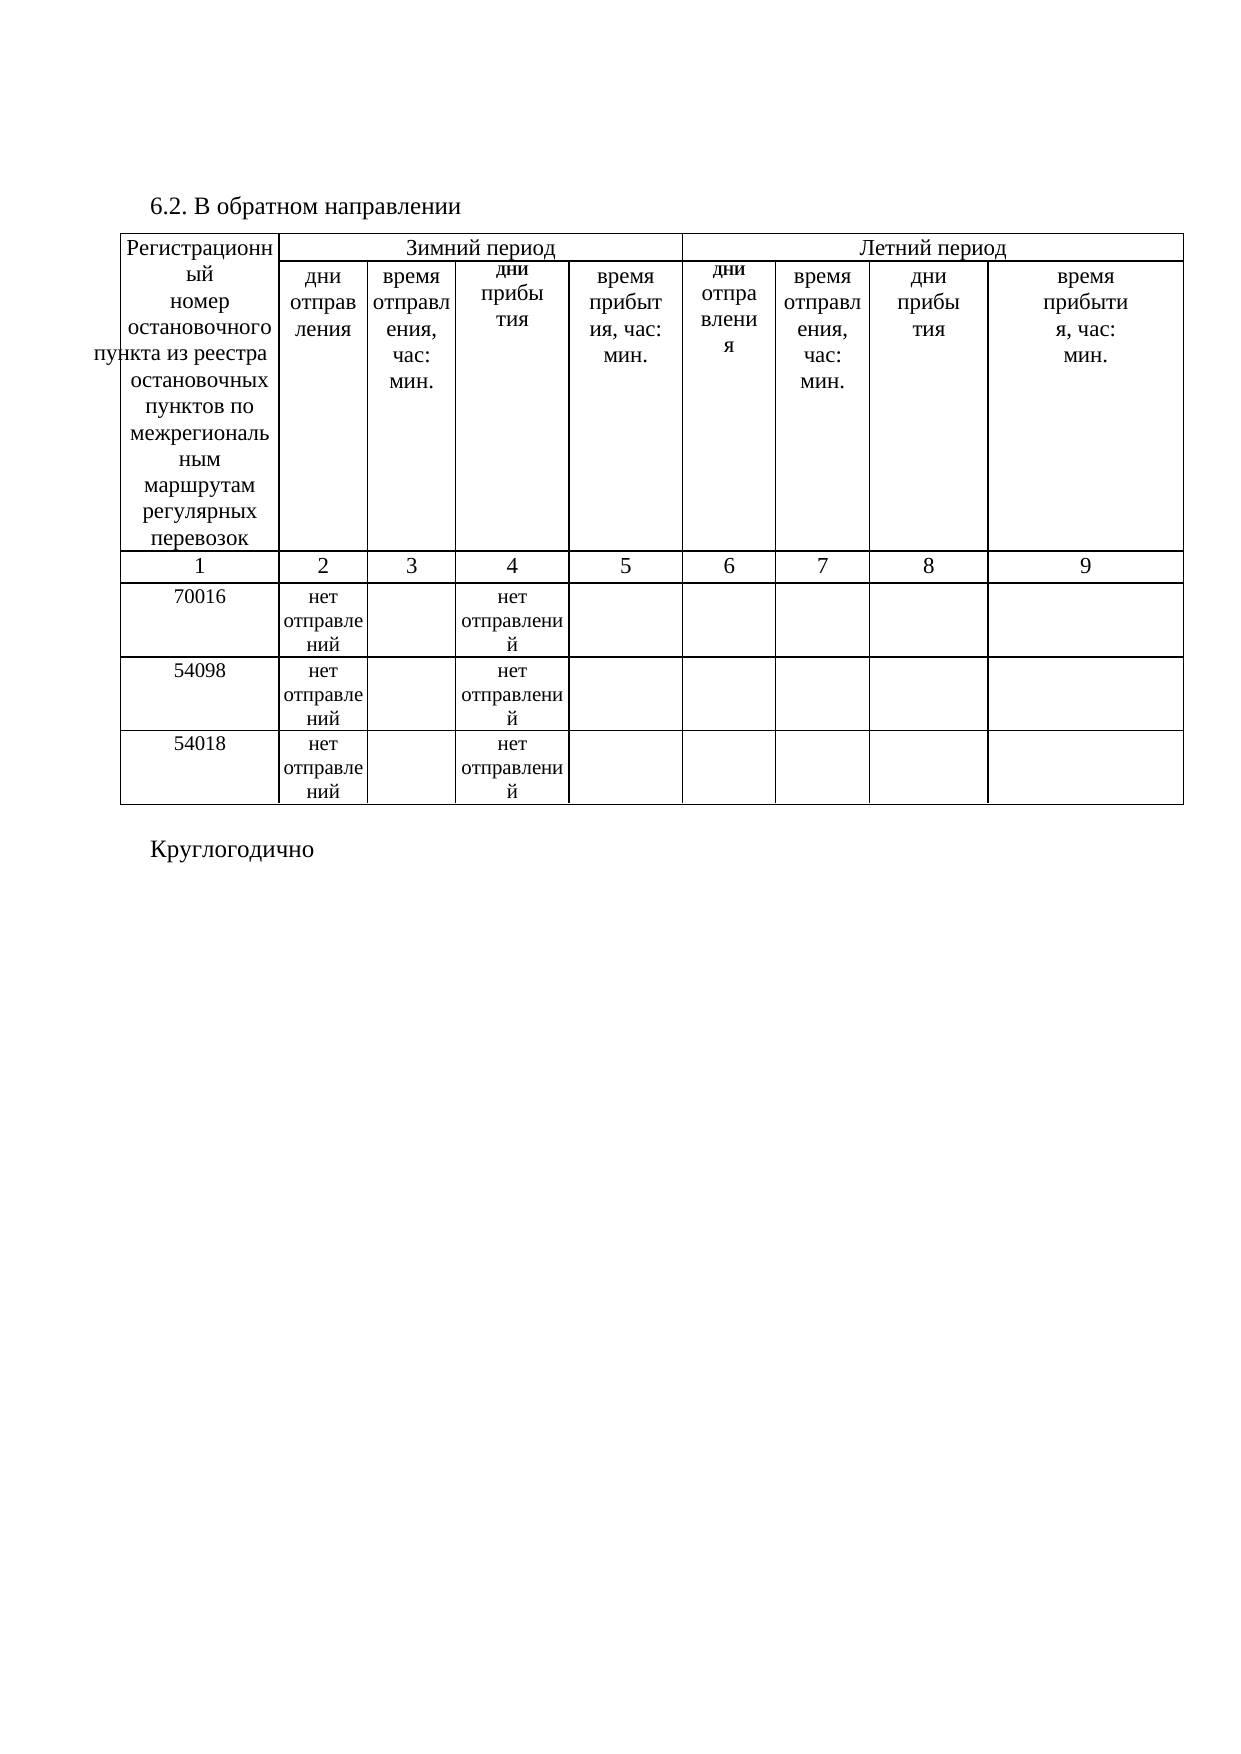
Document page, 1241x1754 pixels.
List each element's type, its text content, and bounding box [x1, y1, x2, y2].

table_cell время прибыти я, час: мин. [989, 262, 1183, 550]
text Круглогодично [150, 834, 1090, 862]
table_cell 7 [776, 552, 869, 582]
table_cell [870, 584, 987, 656]
table_cell [683, 731, 775, 803]
table_cell [776, 658, 869, 730]
table_cell 5 [570, 552, 682, 582]
table_cell [368, 731, 455, 803]
table_cell нет отправлений [280, 731, 367, 803]
table_cell 54018 [121, 731, 278, 803]
table_cell время отправл ения, час: мин. [776, 262, 869, 550]
table_header Летний период [683, 234, 1183, 260]
table_cell [989, 584, 1183, 656]
table_header Регистрационный номер остановочного пункта из реестра остановочных пунктов по межрегиональным маршрутам регулярных перевозок [121, 234, 278, 550]
table_cell 54098 [121, 658, 278, 730]
table_cell дни отправ ления [280, 262, 367, 550]
table_cell 70016 [121, 584, 278, 656]
table_cell 8 [870, 552, 987, 582]
table_cell 9 [989, 552, 1183, 582]
table_cell [989, 658, 1183, 730]
table_cell [368, 658, 455, 730]
table_cell 4 [456, 552, 568, 582]
text 6.2. В обратном направлении [150, 191, 1090, 220]
table_cell [870, 658, 987, 730]
table_cell [683, 584, 775, 656]
table_cell [776, 584, 869, 656]
table_cell [570, 584, 682, 656]
table_cell [989, 731, 1183, 803]
table_cell [683, 658, 775, 730]
table_cell нет отправлений [456, 731, 568, 803]
table_cell [870, 731, 987, 803]
table_cell 2 [280, 552, 367, 582]
table_cell нет отправлений [456, 584, 568, 656]
table_cell [570, 731, 682, 803]
table_cell время прибыт ия, час: мин. [570, 262, 682, 550]
table_cell ДНИ отпра влени я [683, 262, 775, 550]
table_cell ДНИ прибы тия [456, 262, 568, 550]
table_cell время отправл ения, час: мин. [368, 262, 455, 550]
table_cell 3 [368, 552, 455, 582]
table_cell нет отправлений [456, 658, 568, 730]
table_cell нет отправлений [280, 658, 367, 730]
table_cell нет отправлений [280, 584, 367, 656]
table_cell [570, 658, 682, 730]
table_header Зимний период [280, 234, 682, 260]
table_cell [368, 584, 455, 656]
table_cell 6 [683, 552, 775, 582]
table_cell 1 [121, 552, 278, 582]
table_cell дни прибы тия [870, 262, 987, 550]
table_cell [776, 731, 869, 803]
